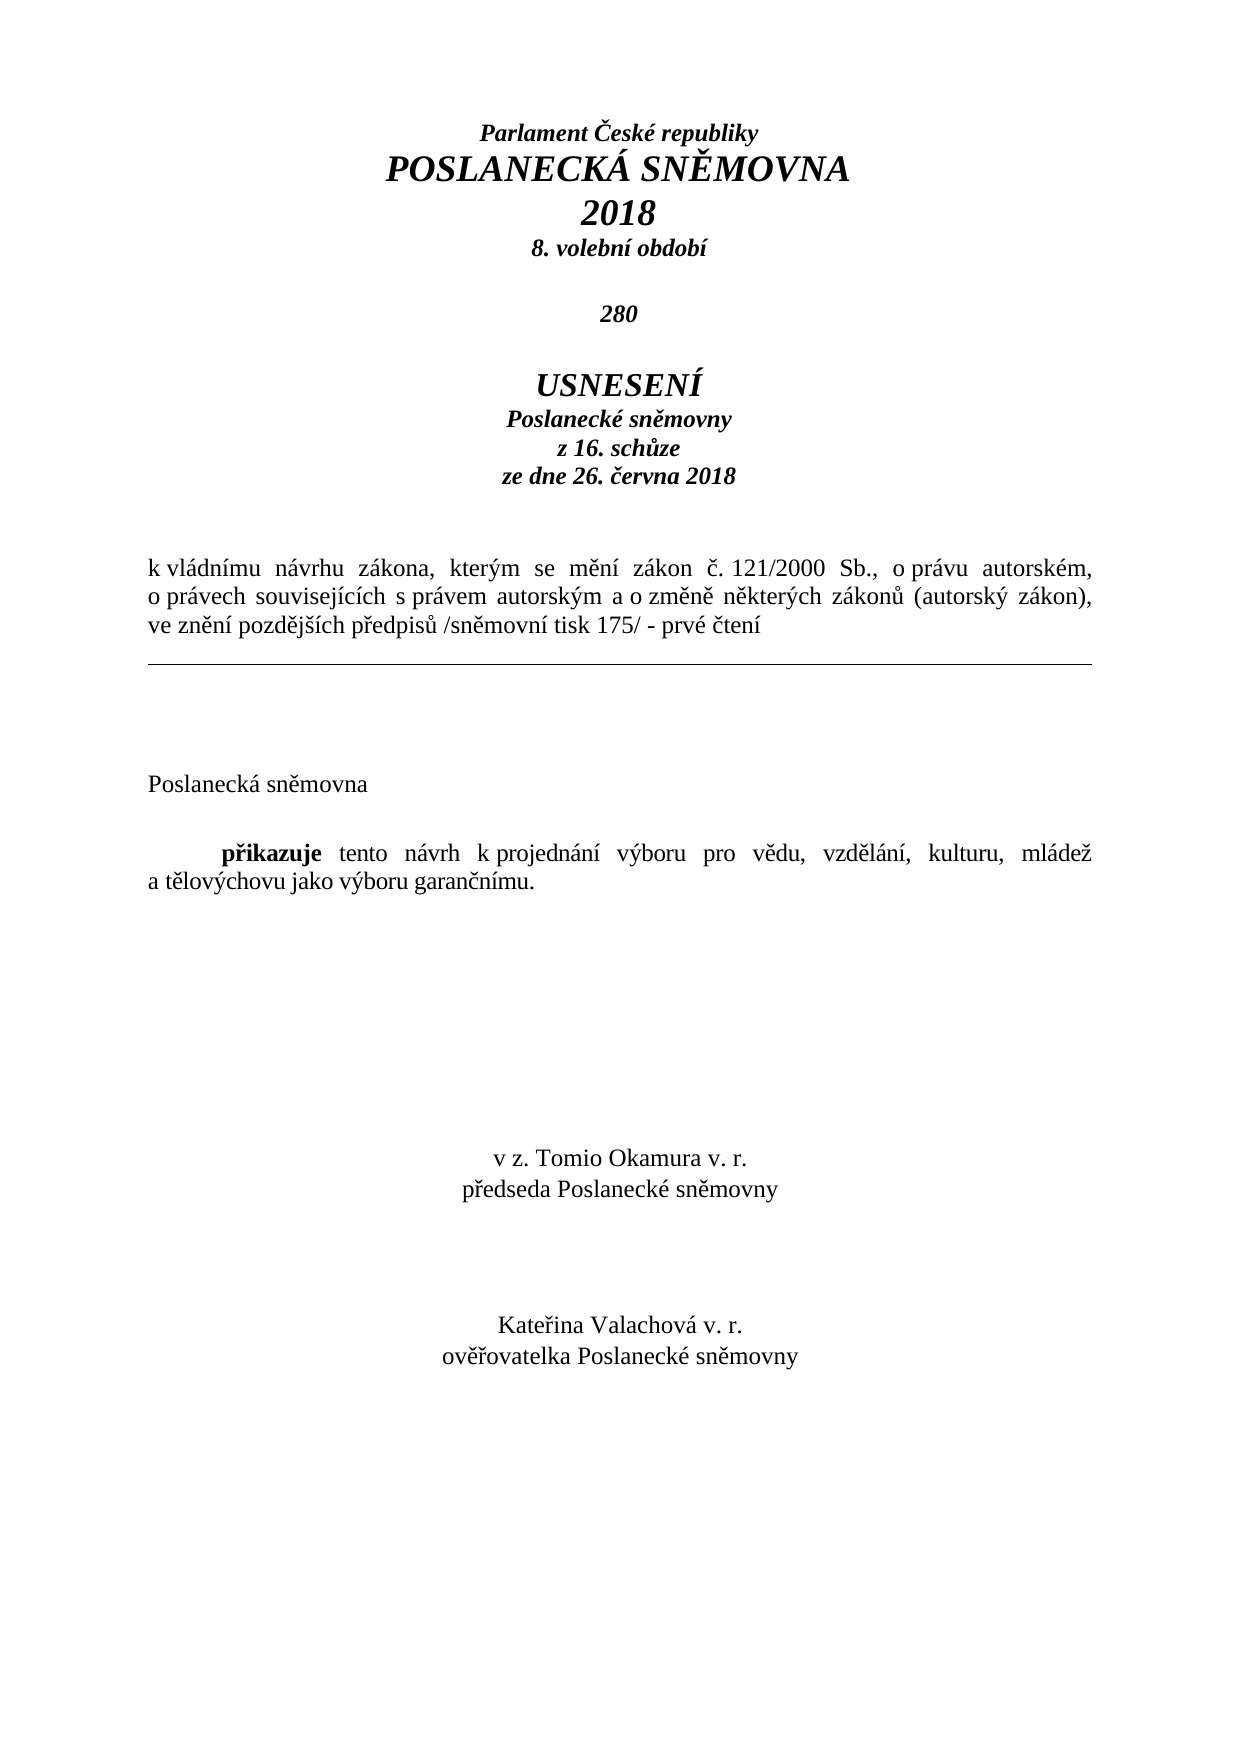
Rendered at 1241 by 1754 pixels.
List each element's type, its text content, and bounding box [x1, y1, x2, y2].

text Poslanecké sněmovny [148, 404, 1092, 433]
text POSLANECKÁ SNĚMOVNA [148, 147, 1092, 190]
text 280 [148, 299, 1092, 328]
text v z. Tomio Okamura v. r. [148, 1143, 1092, 1172]
text USNESENÍ [148, 366, 1092, 404]
text Poslanecká sněmovna [148, 769, 1092, 798]
text ověřovatelka Poslanecké sněmovny [148, 1341, 1092, 1369]
text ze dne 26. června 2018 [148, 461, 1092, 490]
text z 16. schůze [148, 433, 1092, 461]
text Parlament České republiky [148, 118, 1092, 147]
text 8. volební období [148, 233, 1092, 262]
text Kateřina Valachová v. r. [148, 1310, 1092, 1338]
text předseda Poslanecké sněmovny [148, 1174, 1092, 1203]
text 2018 [148, 190, 1092, 233]
text přikazuje tento návrh k projednání výboru pro vědu, vzdělání, kulturu, mládež a tělovýchovu jako výboru garančnímu. [148, 838, 1092, 895]
text k vládnímu návrhu zákona, kterým se mění zákon č. 121/2000 Sb., o právu autorském, o právech souvisejících s právem autorským a o změně některých zákonů (autorský zákon), ve znění pozdějších předpisů /sněmovní tisk 175/ - prvé čtení [148, 553, 1092, 664]
